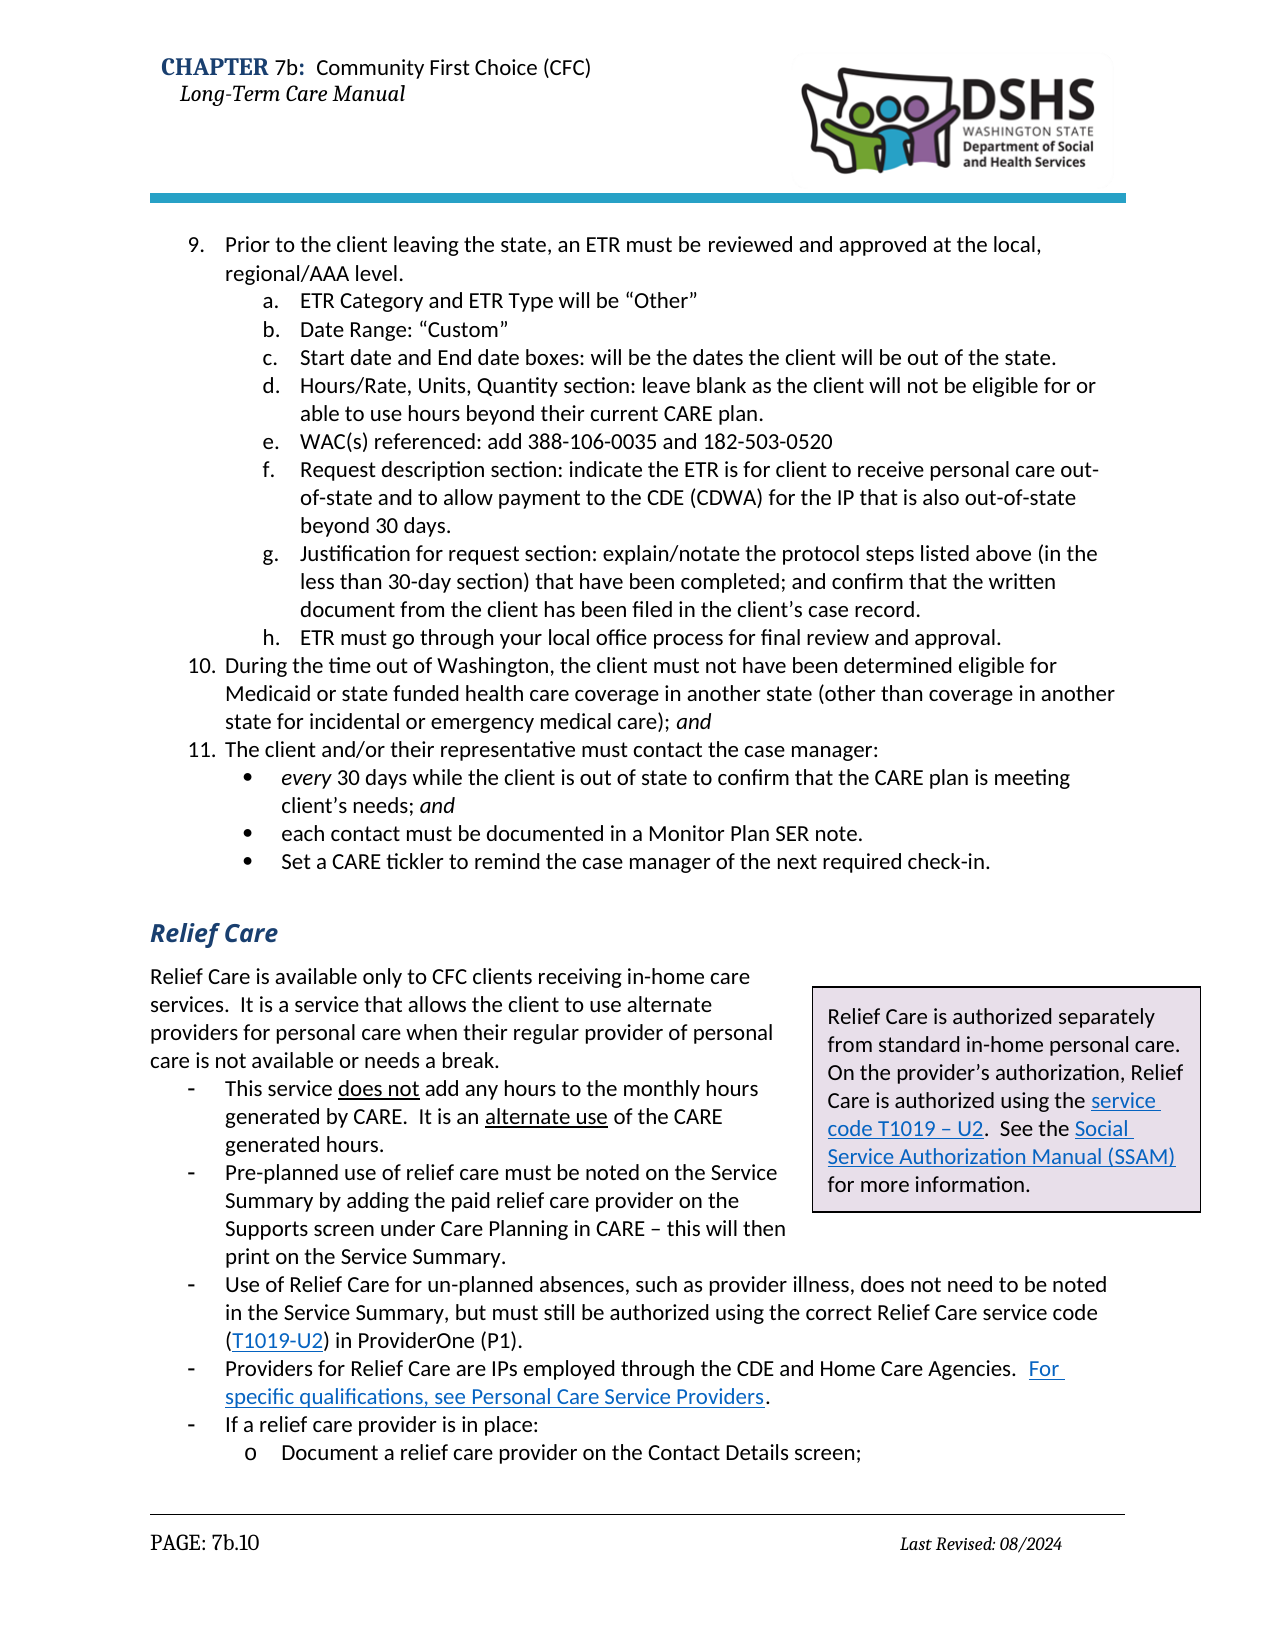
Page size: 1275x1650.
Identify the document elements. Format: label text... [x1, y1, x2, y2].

list ETR must go through your local office process for final review and approval. [262, 623, 1125, 651]
list WAC(s) referenced: add 388-106-0035 and 182-503-0520 [262, 427, 1125, 455]
list Set a CARE tickler to remind the case manager of the next required check-in. [244, 847, 1125, 875]
text Relief Care is available only to CFC clients receiving in-home care services. It is a service that allows the client to use alternate providers for personal care when their regular provider of personal care is not available or needs a break. [150, 962, 1125, 1074]
list each contact must be documented in a Monitor Plan SER note. [244, 819, 1125, 847]
list Pre-planned use of relief care must be noted on the Service Summary by adding the paid relief care provider on the Supports screen under Care Planning in CARE – this will then print on the Service Summary. [187, 1158, 1125, 1270]
picture [791, 52, 1115, 189]
subtitle Relief Care [150, 916, 1125, 950]
list every 30 days while the client is out of state to confirm that the CARE plan is meeting client’s needs; and [244, 763, 1125, 819]
list Prior to the client leaving the state, an ETR must be reviewed and approved at the local, regional/AAA level. [187, 231, 1125, 287]
list Request description section: indicate the ETR is for client to receive personal care out-of-state and to allow payment to the CDE (CDWA) for the IP that is also out-of-state beyond 30 days. [262, 455, 1125, 539]
list Use of Relief Care for un-planned absences, such as provider illness, does not need to be noted in the Service Summary, but must still be authorized using the correct Relief Care service code (T1019-U2) in ProviderOne (P1). [187, 1270, 1125, 1354]
list Document a relief care provider on the Contact Details screen; [244, 1438, 1125, 1468]
list This service does not add any hours to the monthly hours generated by CARE. It is an alternate use of the CARE generated hours. [187, 1074, 812, 1158]
list ETR Category and ETR Type will be “Other” [262, 287, 1125, 315]
list Providers for Relief Care are IPs employed through the CDE and Home Care Agencies. For specific qualifications, see Personal Care Service Providers. [187, 1354, 1125, 1411]
list If a relief care provider is in place: [187, 1411, 1125, 1438]
list Start date and End date boxes: will be the dates the client will be out of the state. [262, 343, 1125, 371]
list Hours/Rate, Units, Quantity section: leave blank as the client will not be eligible for or able to use hours beyond their current CARE plan. [262, 371, 1125, 427]
list Justification for request section: explain/notate the protocol steps listed above (in the less than 30-day section) that have been completed; and confirm that the written document from the client has been filed in the client’s case record. [262, 539, 1125, 623]
list Date Range: “Custom” [262, 315, 1125, 343]
list During the time out of Washington, the client must not have been determined eligible for Medicaid or state funded health care coverage in another state (other than coverage in another state for incidental or emergency medical care); and [187, 651, 1125, 735]
list The client and/or their representative must contact the case manager: [187, 735, 1125, 763]
